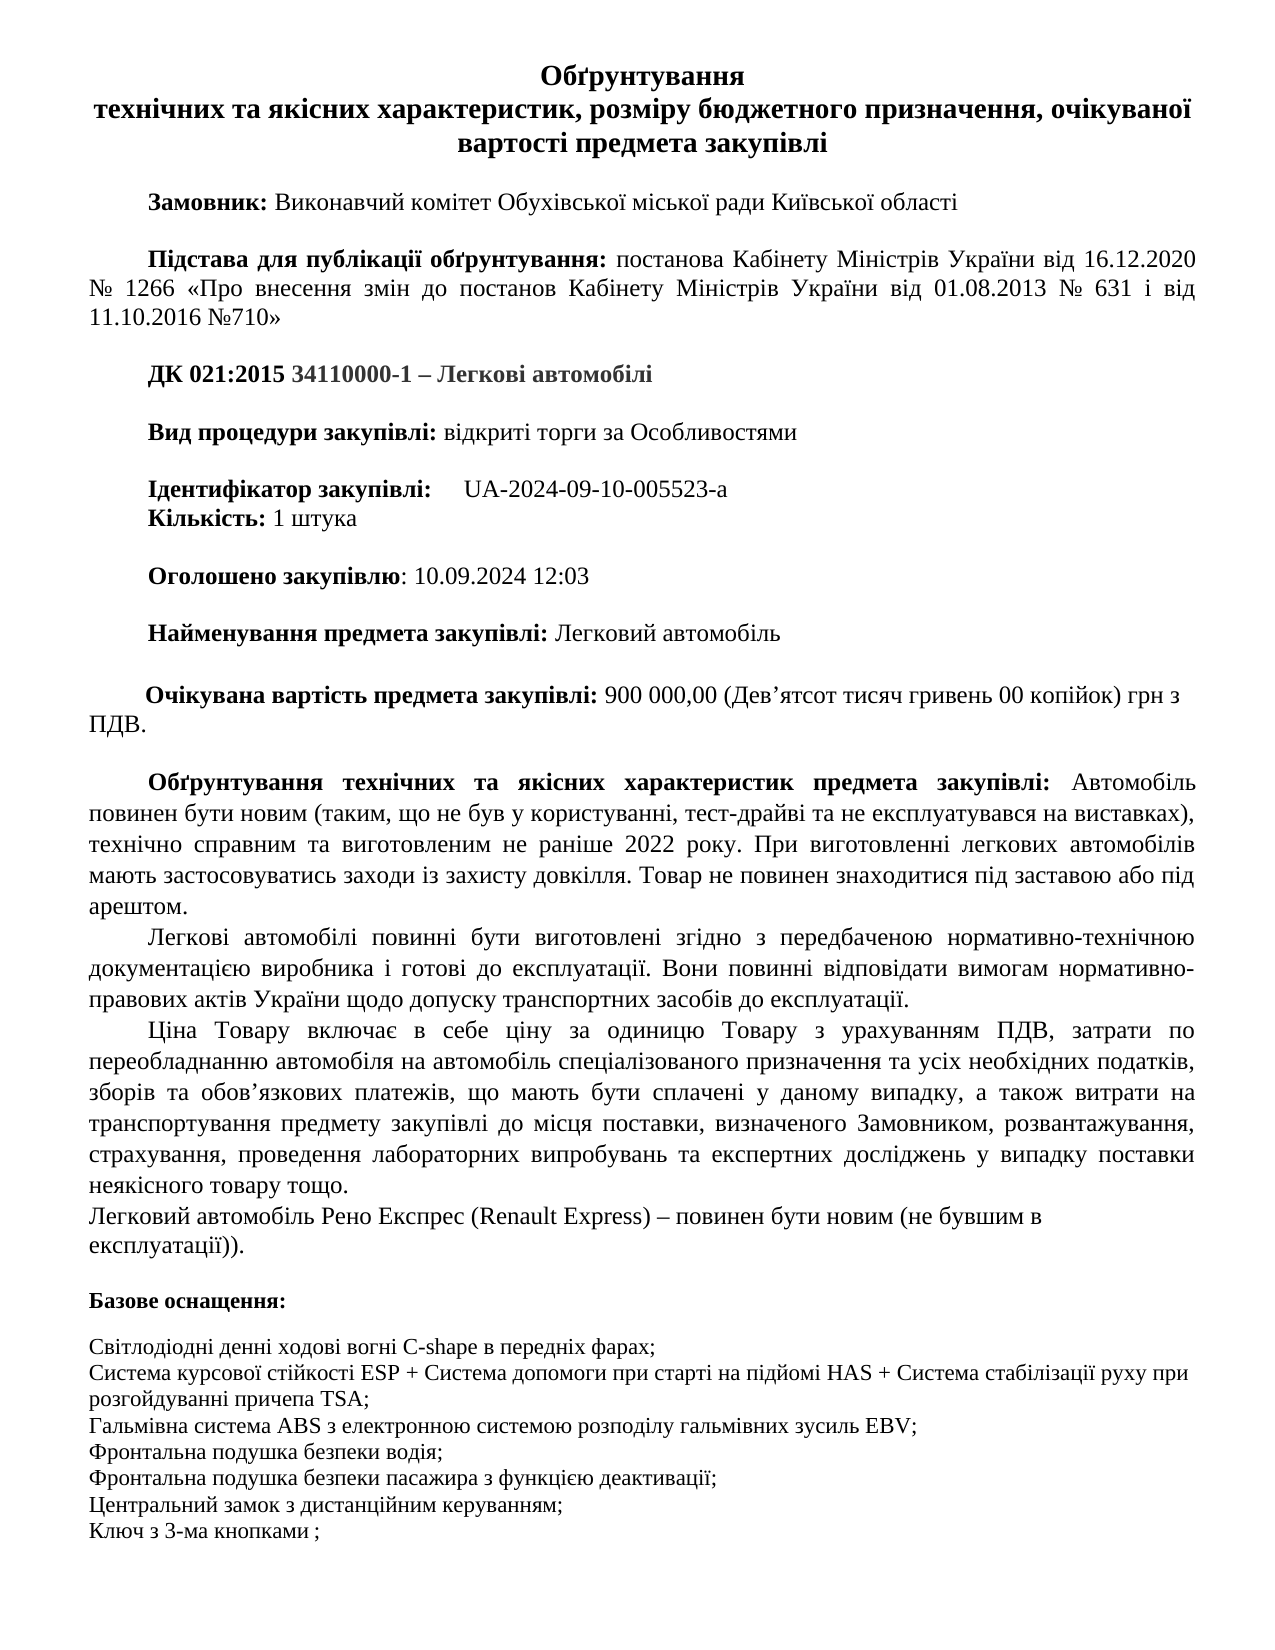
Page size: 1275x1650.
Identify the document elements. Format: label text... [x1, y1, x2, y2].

text Легкові автомобілі повинні бути виготовлені згідно з передбаченою нормативно-технічною документацією виробника і готові до експлуатації. Вони повинні відповідати вимогам нормативно-правових актів України щодо допуску транспортних засобів до експлуатації. [89, 922, 1196, 1013]
text Фронтальна подушка безпеки водія; [89, 1438, 1213, 1464]
text Гальмівна система ABS з електронною системою розподілу гальмівних зусиль EBV; [89, 1412, 1213, 1438]
text Підстава для публікації обґрунтування: постанова Кабінету Міністрів України від 16.12.2020 № 1266 «Про внесення змін до постанов Кабінету Міністрів України від 01.08.2013 № 631 і від 11.10.2016 №710» [89, 244, 1196, 331]
text Найменування предмета закупівлі: Легковий автомобіль [89, 618, 1196, 647]
text Кількість: 1 штука [89, 503, 1196, 532]
text Світлодіодні денні ходові вогні C-shape в передніх фарах; [89, 1333, 1213, 1359]
text Центральний замок з дистанційним керуванням; [89, 1491, 1213, 1517]
text Вид процедури закупівлі: відкриті торги за Особливостями [89, 417, 1196, 446]
text Очікувана вартість предмета закупівлі: 900 000,00 (Дев’ятсот тисяч гривень 00 копійок) грн з ПДВ. [89, 681, 1196, 738]
text Ключ з 3-ма кнопками ; [89, 1517, 1213, 1543]
text Ціна Товару включає в себе ціну за одиницю Товару з урахуванням ПДВ, затрати по переобладнанню автомобіля на автомобіль спеціалізованого призначення та усіх необхідних податків, зборів та обов’язкових платежів, що мають бути сплачені у даному випадку, а також витрати на транспортування предмету закупівлі до місця поставки, визначеного Замовником, розвантажування, страхування, проведення лабораторних випробувань та експертних досліджень у випадку поставки неякісного товару тощо. [89, 1015, 1196, 1199]
text технічних та якісних характеристик, розміру бюджетного призначення, очікуваної вартості предмета закупівлі [89, 91, 1196, 158]
text Базове оснащення: [89, 1288, 1196, 1314]
text Замовник: Виконавчий комітет Обухівської міської ради Київської області [89, 187, 1196, 216]
text Система курсової стійкості ESP + Система допомоги при старті на підйомі HAS + Система стабілізації руху при розгойдуванні причепа TSA; [89, 1359, 1213, 1412]
text Фронтальна подушка безпеки пасажира з функцією деактивації; [89, 1464, 1213, 1491]
text ДК 021:2015 34110000-1 – Легкові автомобілі [89, 359, 1196, 388]
text Оголошено закупівлю: 10.09.2024 12:03 [89, 561, 1196, 589]
text Легковий автомобіль Рено Експрес (Renault Express) – повинен бути новим (не бувшим в експлуатації)). [89, 1201, 1196, 1259]
text Обґрунтування технічних та якісних характеристик предмета закупівлі: Автомобіль повинен бути новим (таким, що не був у користуванні, тест-драйві та не експлуатувався на виставках), технічно справним та виготовленим не раніше 2022 року. При виготовленні легкових автомобілів мають застосовуватись заходи із захисту довкілля. Товар не повинен знаходитися під заставою або під арештом. [89, 767, 1196, 920]
text Обґрунтування [89, 58, 1196, 91]
text Ідентифікатор закупівлі: UA-2024-09-10-005523-a [89, 474, 1196, 503]
